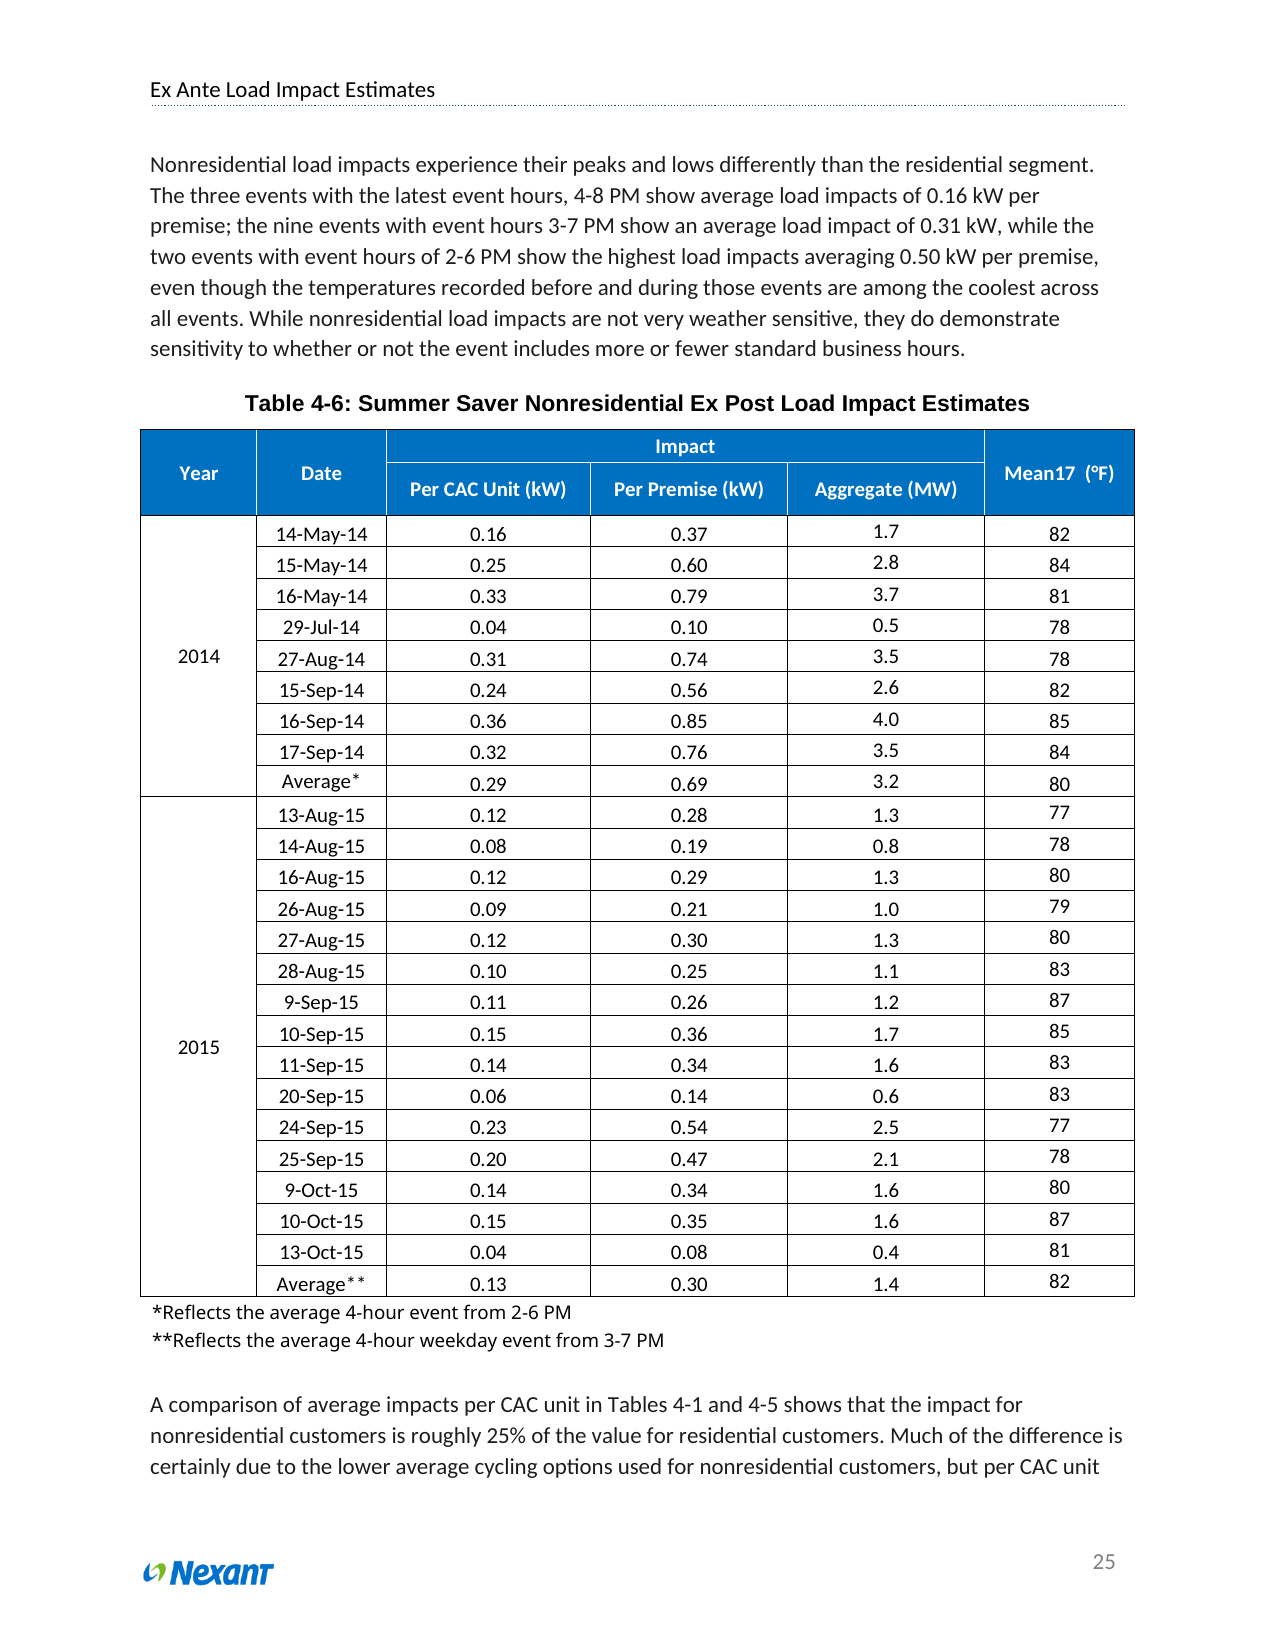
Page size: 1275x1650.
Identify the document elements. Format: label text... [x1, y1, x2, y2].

table_cell 0.76 [591, 735, 787, 765]
table_cell 0.08 [591, 1235, 787, 1265]
table_cell 82 [985, 672, 1134, 702]
table_cell 0.25 [591, 954, 787, 984]
table_cell 0.56 [591, 672, 787, 702]
table_cell 85 [985, 704, 1134, 734]
table_cell 0.19 [591, 829, 787, 859]
table_cell **Reflects the average 4-hour weekday event from 3-7 PM [141, 1328, 1134, 1353]
text Table 4-6: Summer Saver Nonresidential Ex Post Load Impact Estimates [150, 390, 1125, 416]
table_cell 0.24 [387, 672, 590, 702]
table_cell 81 [985, 1235, 1134, 1265]
table_cell 1.6 [788, 1204, 984, 1234]
table_cell 3.5 [788, 641, 984, 671]
table_cell 20-Sep-15 [257, 1079, 386, 1109]
table_cell 29-Jul-14 [257, 610, 386, 640]
table_cell 0.8 [788, 829, 984, 859]
table_cell 15-Sep-14 [257, 672, 386, 702]
table_cell 78 [985, 829, 1134, 859]
table_cell 84 [985, 547, 1134, 577]
table_cell 1.6 [788, 1047, 984, 1077]
table_cell 77 [985, 1110, 1134, 1140]
table_cell 0.36 [591, 1016, 787, 1046]
table_cell 0.4 [788, 1235, 984, 1265]
table_cell 0.21 [591, 891, 787, 921]
table_cell 0.47 [591, 1141, 787, 1171]
table_cell 0.34 [591, 1047, 787, 1077]
table_cell 0.10 [387, 954, 590, 984]
table_cell 1.7 [788, 516, 984, 546]
table_cell 1.3 [788, 922, 984, 952]
table_header Year [141, 430, 256, 515]
table_cell 84 [985, 735, 1134, 765]
table_cell 0.15 [387, 1016, 590, 1046]
table_cell 0.12 [387, 797, 590, 827]
table_cell 0.33 [387, 579, 590, 609]
table_cell 1.6 [788, 1172, 984, 1202]
table_cell 0.11 [387, 985, 590, 1015]
picture [124, 1542, 293, 1603]
table_cell 1.3 [788, 797, 984, 827]
table_cell 77 [985, 797, 1134, 827]
table_cell 2014 [141, 516, 256, 796]
table_cell 0.5 [788, 610, 984, 640]
table_cell 2.1 [788, 1141, 984, 1171]
table_cell 9-Sep-15 [257, 985, 386, 1015]
table_cell 0.28 [591, 797, 787, 827]
table_cell 78 [985, 610, 1134, 640]
table_cell 80 [985, 860, 1134, 890]
table_cell 0.36 [387, 704, 590, 734]
table_cell Per CAC Unit (kW) [387, 463, 590, 515]
table_cell 0.30 [591, 922, 787, 952]
table_cell 0.08 [387, 829, 590, 859]
table_cell 0.85 [591, 704, 787, 734]
table_cell 10-Sep-15 [257, 1016, 386, 1046]
table_cell 80 [985, 1172, 1134, 1202]
table_cell Average** [257, 1266, 386, 1296]
table_cell 1.4 [788, 1266, 984, 1296]
table_cell 0.14 [387, 1172, 590, 1202]
table_cell 2.5 [788, 1110, 984, 1140]
table_cell 83 [985, 954, 1134, 984]
table_cell 0.35 [591, 1204, 787, 1234]
table_cell 28-Aug-15 [257, 954, 386, 984]
table_cell 0.79 [591, 579, 787, 609]
table_cell 1.0 [788, 891, 984, 921]
table_cell 80 [985, 766, 1134, 796]
table_cell Average* [257, 766, 386, 796]
table_cell 0.34 [591, 1172, 787, 1202]
table_cell 13-Oct-15 [257, 1235, 386, 1265]
table_cell 2.8 [788, 547, 984, 577]
table_cell 0.04 [387, 1235, 590, 1265]
table_cell 0.32 [387, 735, 590, 765]
table_cell 0.29 [387, 766, 590, 796]
table_cell 0.23 [387, 1110, 590, 1140]
table_cell 27-Aug-14 [257, 641, 386, 671]
table_cell 0.15 [387, 1204, 590, 1234]
table_cell 1.1 [788, 954, 984, 984]
table_cell 13-Aug-15 [257, 797, 386, 827]
table_cell 1.3 [788, 860, 984, 890]
table_cell 15-May-14 [257, 547, 386, 577]
table_cell 87 [985, 985, 1134, 1015]
table_cell 78 [985, 641, 1134, 671]
table_cell 0.60 [591, 547, 787, 577]
table_cell 0.37 [591, 516, 787, 546]
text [150, 1390, 1125, 1480]
table_cell 25-Sep-15 [257, 1141, 386, 1171]
table_cell 16-Sep-14 [257, 704, 386, 734]
table_cell 3.7 [788, 579, 984, 609]
table_cell 0.31 [387, 641, 590, 671]
table_cell 14-Aug-15 [257, 829, 386, 859]
table_cell 78 [985, 1141, 1134, 1171]
table_cell 10-Oct-15 [257, 1204, 386, 1234]
table_cell 0.09 [387, 891, 590, 921]
table_cell 80 [985, 922, 1134, 952]
table_cell 0.26 [591, 985, 787, 1015]
table_cell 85 [985, 1016, 1134, 1046]
table_cell Aggregate (MW) [788, 463, 984, 515]
table_cell 3.2 [788, 766, 984, 796]
table_cell 83 [985, 1079, 1134, 1109]
table_header Mean17 (°F) [985, 430, 1134, 515]
table_cell 24-Sep-15 [257, 1110, 386, 1140]
table_cell 0.12 [387, 922, 590, 952]
table_cell 0.69 [591, 766, 787, 796]
table_cell 0.12 [387, 860, 590, 890]
table_cell 0.14 [387, 1047, 590, 1077]
table_cell 81 [985, 579, 1134, 609]
table_cell 1.7 [788, 1016, 984, 1046]
table_cell 0.30 [591, 1266, 787, 1296]
table_cell Per Premise (kW) [591, 463, 787, 515]
table_header Impact [387, 430, 984, 462]
table_cell 0.16 [387, 516, 590, 546]
table_cell 82 [985, 516, 1134, 546]
table_cell 0.14 [591, 1079, 787, 1109]
table_cell 0.25 [387, 547, 590, 577]
table_cell 83 [985, 1047, 1134, 1077]
table_cell 16-Aug-15 [257, 860, 386, 890]
table_cell 0.04 [387, 610, 590, 640]
table_cell 79 [985, 891, 1134, 921]
table_cell 2.6 [788, 672, 984, 702]
table_cell 0.6 [788, 1079, 984, 1109]
table_cell 0.13 [387, 1266, 590, 1296]
table_cell 0.74 [591, 641, 787, 671]
table_cell 0.10 [591, 610, 787, 640]
table_cell 3.5 [788, 735, 984, 765]
table_cell 9-Oct-15 [257, 1172, 386, 1202]
table_cell 4.0 [788, 704, 984, 734]
table_cell 16-May-14 [257, 579, 386, 609]
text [150, 150, 1125, 362]
table_header Date [257, 430, 386, 515]
table_cell 26-Aug-15 [257, 891, 386, 921]
table_cell 0.20 [387, 1141, 590, 1171]
table_cell 11-Sep-15 [257, 1047, 386, 1077]
table_cell 1.2 [788, 985, 984, 1015]
table_cell 17-Sep-14 [257, 735, 386, 765]
table_cell 87 [985, 1204, 1134, 1234]
table_cell 82 [985, 1266, 1134, 1296]
table_cell *Reflects the average 4-hour event from 2-6 PM [141, 1297, 1134, 1327]
table_cell 0.54 [591, 1110, 787, 1140]
table_cell 0.29 [591, 860, 787, 890]
table_cell 0.06 [387, 1079, 590, 1109]
table_cell 27-Aug-15 [257, 922, 386, 952]
table_cell 2015 [141, 797, 256, 1296]
table_cell 14-May-14 [257, 516, 386, 546]
